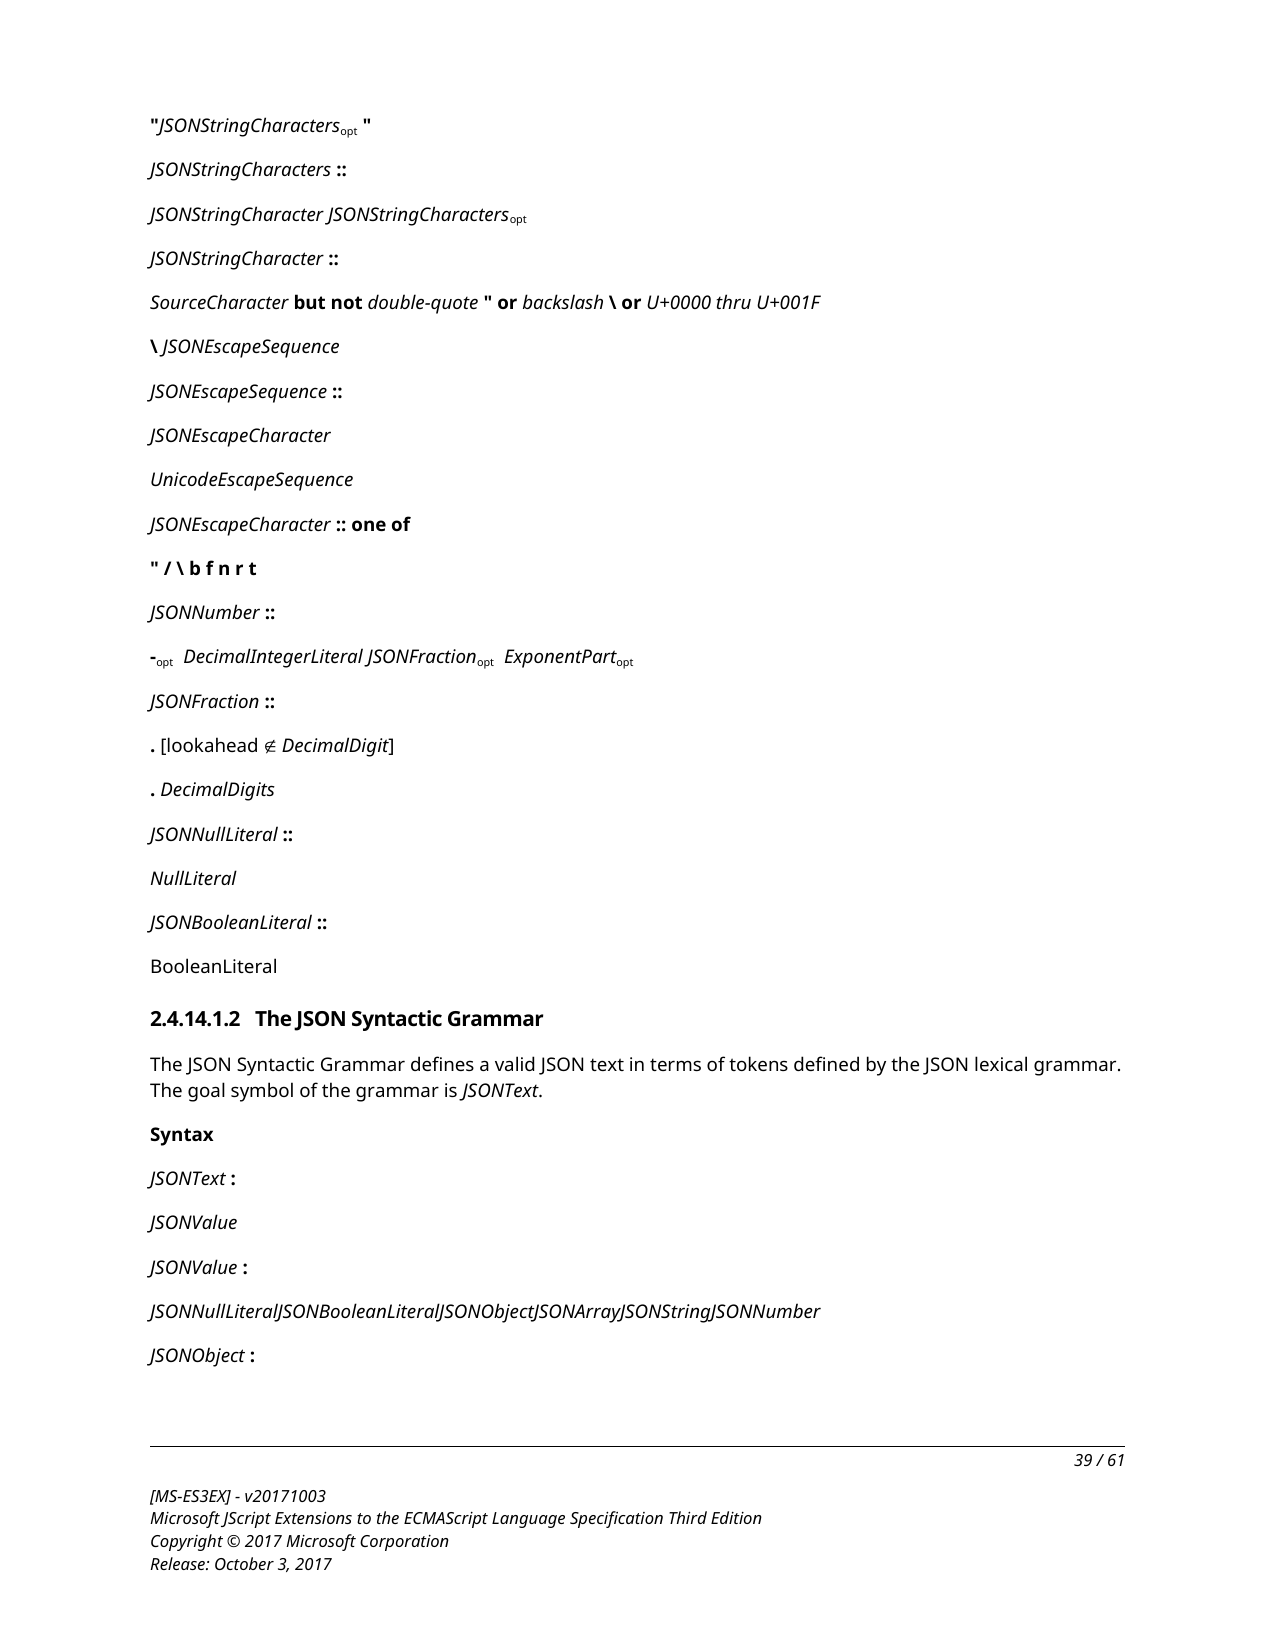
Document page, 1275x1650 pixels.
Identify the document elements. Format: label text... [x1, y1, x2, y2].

text JSONFraction :: [150, 688, 1125, 713]
text JSONValue : [150, 1254, 1125, 1279]
text UnicodeEscapeSequence [150, 467, 1125, 492]
text JSONObject : [150, 1342, 1125, 1368]
text BooleanLiteral [150, 954, 1125, 979]
text "JSONStringCharactersopt " [150, 112, 1125, 138]
text The JSON Syntactic Grammar defines a valid JSON text in terms of tokens defined by the JSON lexical grammar. The goal symbol of the grammar is JSONText. [150, 1051, 1125, 1102]
text Syntax [150, 1121, 1125, 1147]
text JSONValue [150, 1210, 1125, 1235]
text JSONNullLiteral :: [150, 821, 1125, 846]
text JSONEscapeCharacter [150, 422, 1125, 448]
text JSONStringCharacter :: [150, 245, 1125, 271]
text JSONNumber :: [150, 599, 1125, 625]
text . [lookahead DecimalDigit] [150, 732, 1125, 758]
text JSONEscapeSequence :: [150, 378, 1125, 404]
text \ JSONEscapeSequence [150, 334, 1125, 359]
text JSONStringCharacters :: [150, 157, 1125, 182]
text NullLiteral [150, 865, 1125, 891]
text SourceCharacter but not double-quote " or backslash \ or U+0000 thru U+001F [150, 289, 1125, 315]
text JSONNullLiteralJSONBooleanLiteralJSONObjectJSONArrayJSONStringJSONNumber [150, 1298, 1125, 1324]
text JSONBooleanLiteral :: [150, 909, 1125, 935]
text JSONEscapeCharacter :: one of [150, 511, 1125, 536]
text " / \ b f n r t [150, 555, 1125, 581]
text JSONStringCharacter JSONStringCharactersopt [150, 201, 1125, 227]
text JSONText : [150, 1165, 1125, 1191]
text . DecimalDigits [150, 777, 1125, 802]
text -opt DecimalIntegerLiteral JSONFractionopt ExponentPartopt [150, 644, 1125, 669]
subtitle The JSON Syntactic Grammar [150, 1004, 1125, 1033]
